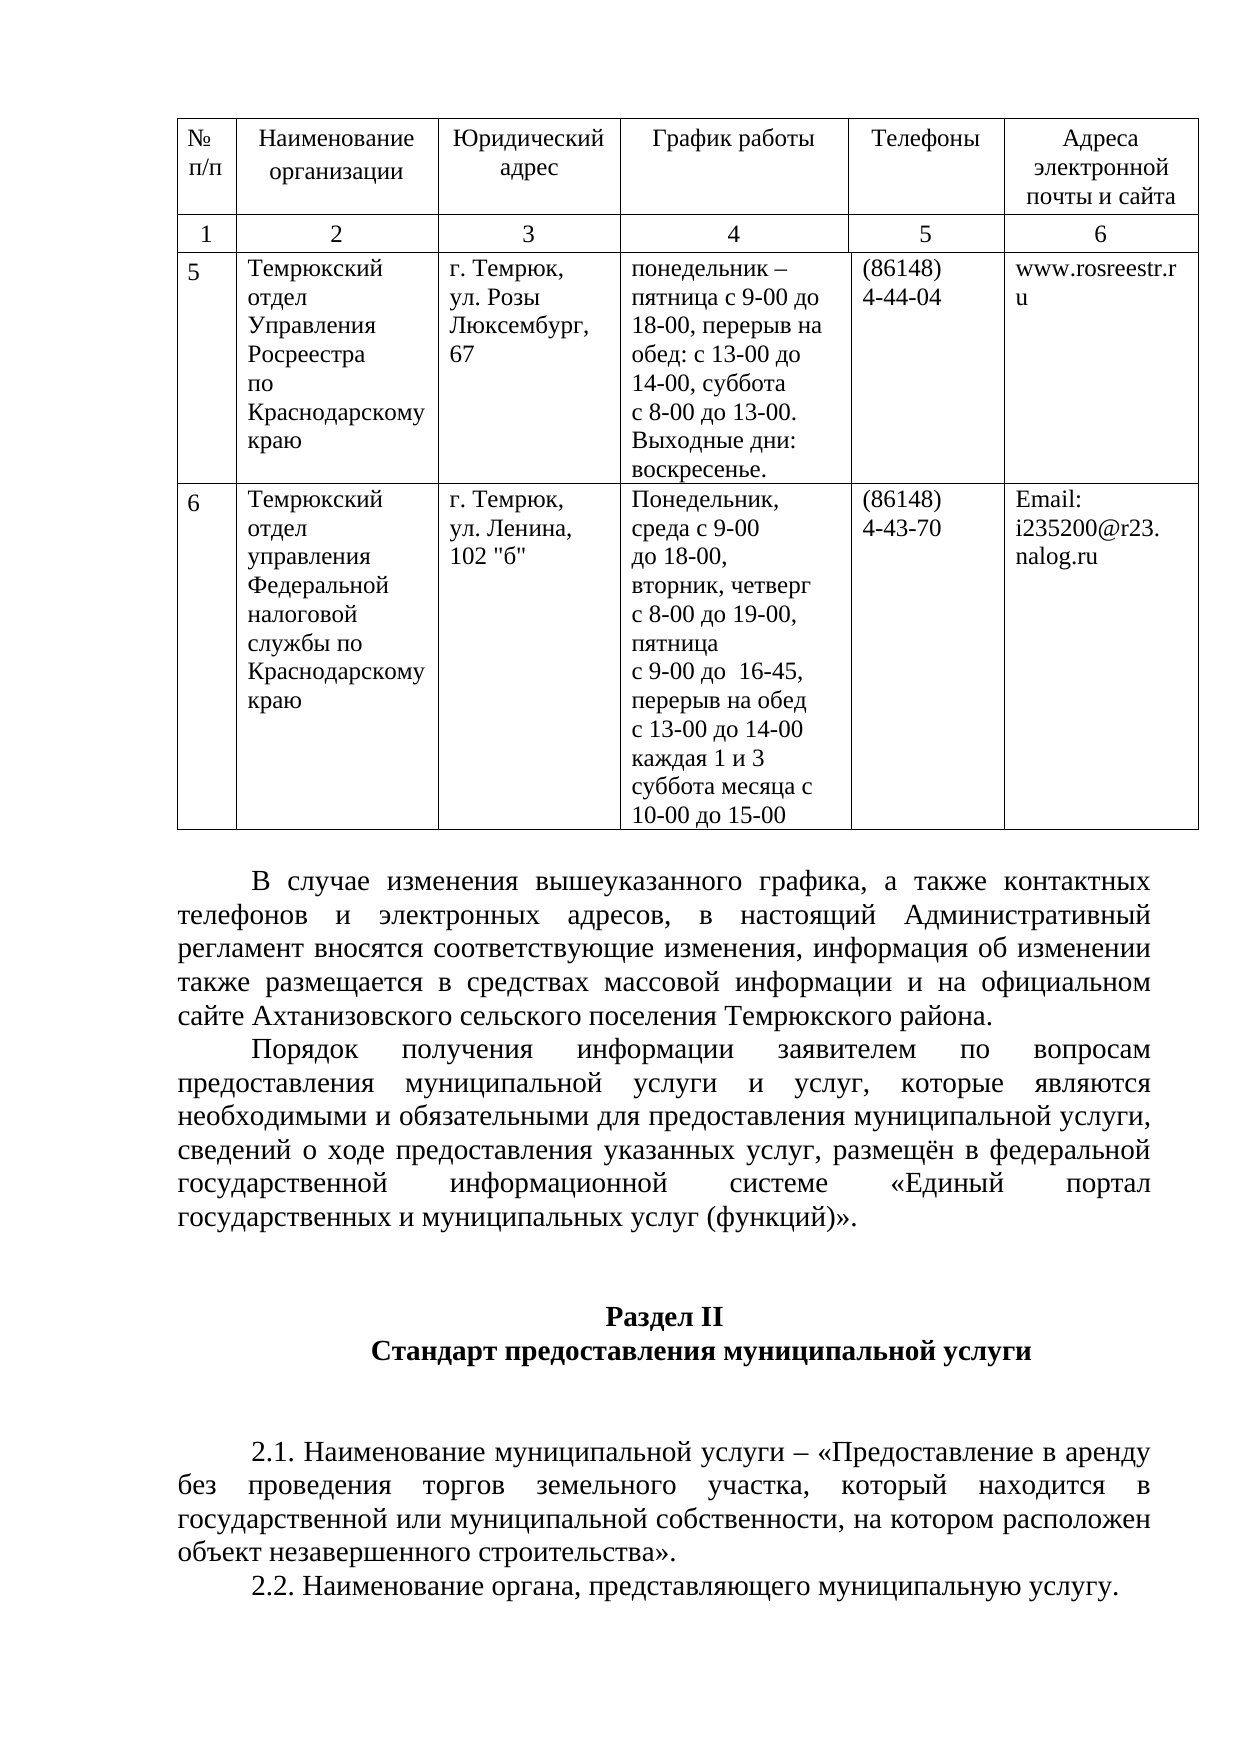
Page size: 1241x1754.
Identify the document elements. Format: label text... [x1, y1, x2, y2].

table_header № п/п [178, 119, 236, 214]
table_cell 5 [849, 215, 1004, 252]
table_cell 6 [1005, 215, 1198, 252]
table_cell г. Темрюк, ул. Розы Люксембург, 67 [439, 253, 620, 483]
table_cell 1 [178, 215, 236, 252]
text 2.2. Наименование органа, представляющего муниципальную услугу. [177, 1568, 1152, 1601]
text В случае изменения вышеуказанного графика, а также контактных телефонов и электронных адресов, в настоящий Административный регламент вносятся соответствующие изменения, информация об изменении также размещается в средствах массовой информации и на официальном сайте Ахтанизовского сельского поселения Темрюкского района. [177, 863, 1152, 1031]
table_header Адреса электронной почты и сайта [1005, 119, 1198, 214]
table_cell Темрюкский отдел Управления Росреестра по Краснодарскому краю [237, 253, 438, 483]
table_header Телефоны [849, 119, 1004, 214]
table_cell 5 [178, 253, 236, 483]
text Порядок получения информации заявителем по вопросам предоставления муниципальной услуги и услуг, которые являются необходимыми и обязательными для предоставления муниципальной услуги, сведений о ходе предоставления указанных услуг, размещён в федеральной государственной информационной системе «Единый портал государственных и муниципальных услуг (функций)». [177, 1031, 1152, 1232]
table_cell 2 [237, 215, 438, 252]
table_cell понедельник – пятница с 9-00 до 18-00, перерыв на обед: с 13-00 до 14-00, суббота с 8-00 до 13-00. Выходные дни: воскресенье. [621, 253, 851, 483]
table_cell Понедельник, среда с 9-00 до 18-00, вторник, четверг с 8-00 до 19-00, пятница с 9-00 до 16-45, перерыв на обед с 13-00 до 14-00 каждая 1 и 3 суббота месяца с 10-00 до 15-00 [621, 484, 851, 829]
table_cell 4 [621, 215, 848, 252]
table_header Наименование организации [237, 119, 438, 214]
text 2.1. Наименование муниципальной услуги – «Предоставление в аренду без проведения торгов земельного участка, который находится в государственной или муниципальной собственности, на котором расположен объект незавершенного строительства». [177, 1434, 1152, 1568]
table_header График работы [621, 119, 848, 214]
table_cell г. Темрюк, ул. Ленина, 102 "б" [439, 484, 620, 829]
table_cell 3 [439, 215, 620, 252]
text Стандарт предоставления муниципальной услуги [177, 1333, 1152, 1367]
table_header Юридический адрес [439, 119, 620, 214]
table_cell (86148) 4-44-04 [852, 253, 1004, 483]
table_cell www.rosreestr.ru [1005, 253, 1198, 483]
text Раздел II [177, 1299, 1152, 1333]
table_cell Темрюкский отдел управления Федеральной налоговой службы по Краснодарскому краю [237, 484, 438, 829]
table_cell 6 [178, 484, 236, 829]
table_cell Email: i235200@r23. nalog.ru [1005, 484, 1198, 829]
table_cell (86148) 4-43-70 [852, 484, 1004, 829]
